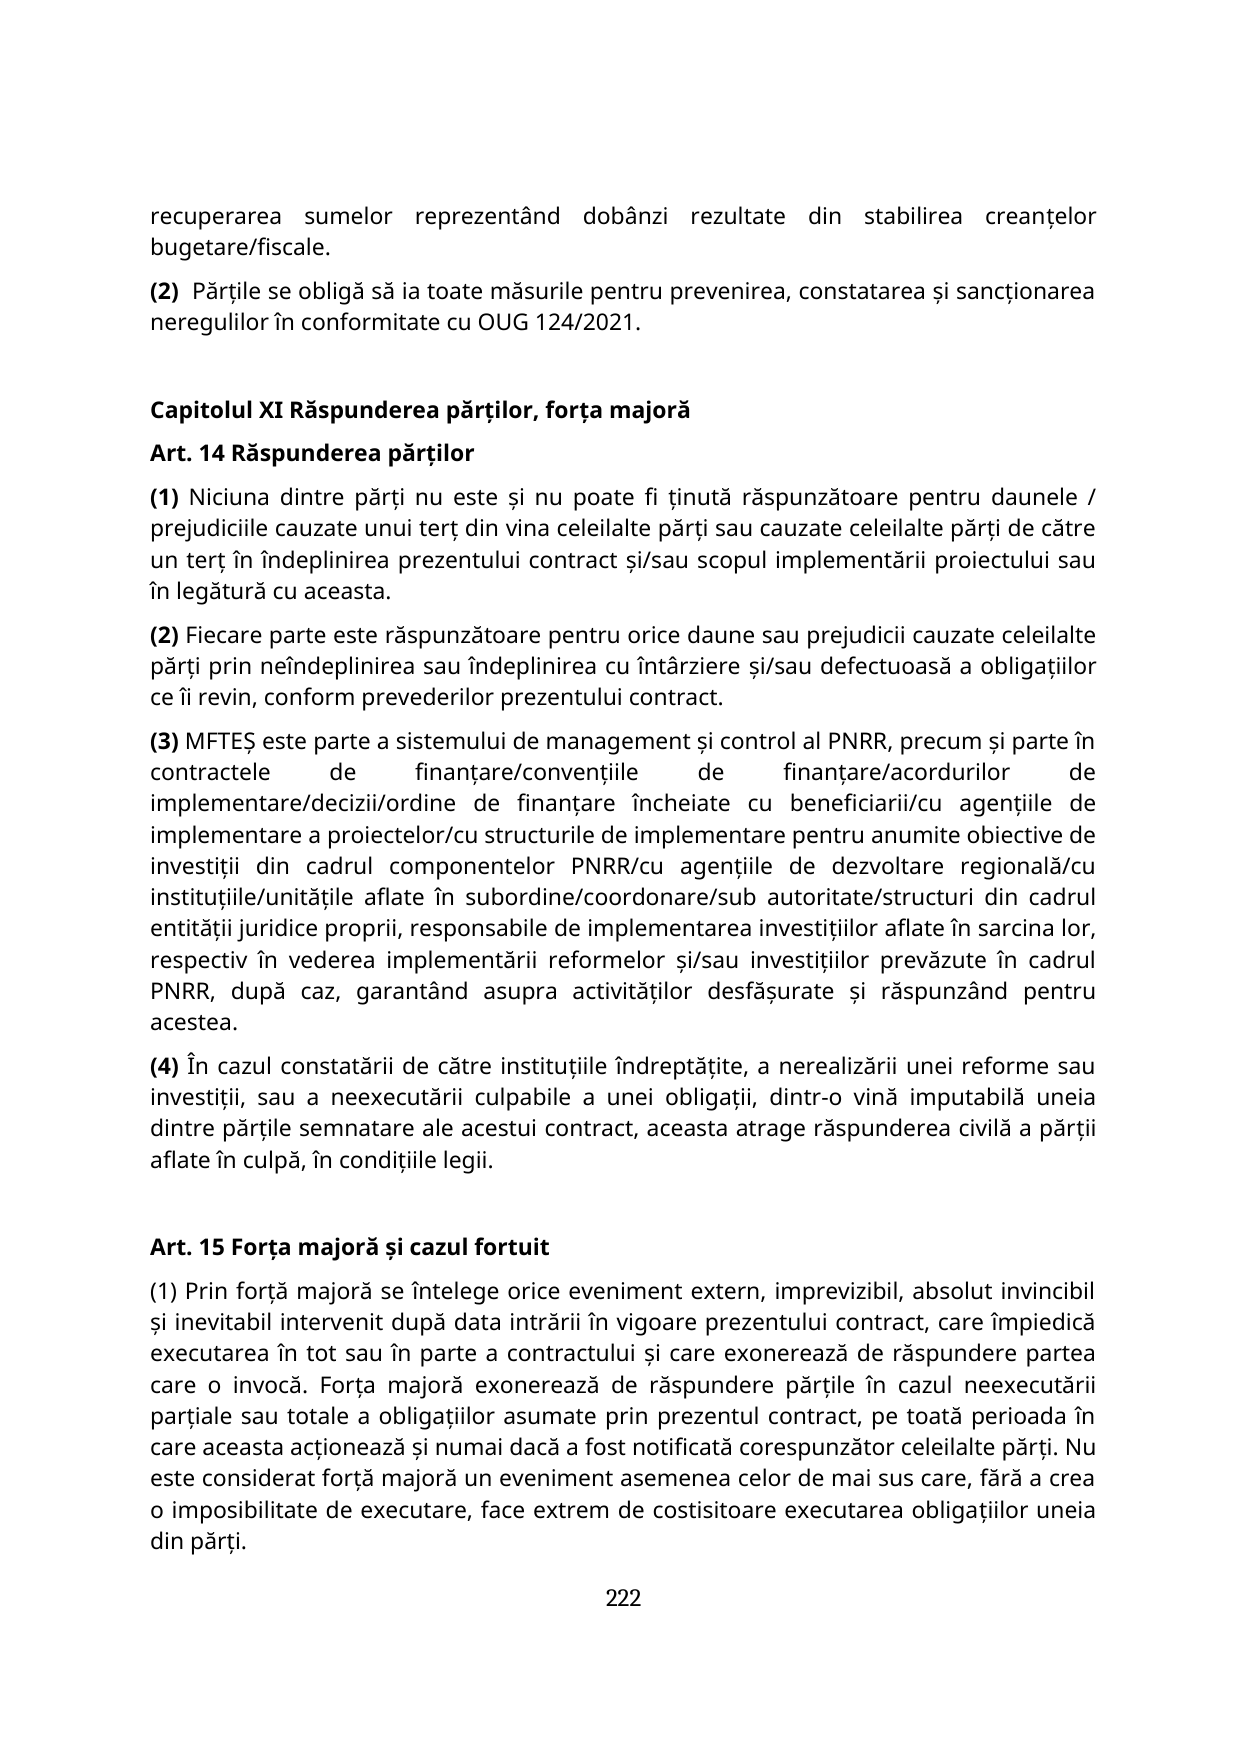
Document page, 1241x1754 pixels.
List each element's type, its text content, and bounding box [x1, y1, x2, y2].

text Art. 15 Forța majoră și cazul fortuit [150, 1231, 1097, 1262]
text (2) Fiecare parte este răspunzătoare pentru orice daune sau prejudicii cauzate celeilalte părţi prin neîndeplinirea sau îndeplinirea cu întârziere şi/sau defectuoasă a obligaţiilor ce îi revin, conform prevederilor prezentului contract. [150, 619, 1097, 712]
text (2) Părțile se obligă să ia toate măsurile pentru prevenirea, constatarea și sancționarea neregulilor în conformitate cu OUG 124/2021. [150, 275, 1097, 337]
text (3) MFTEȘ este parte a sistemului de management și control al PNRR, precum și parte în contractele de finanțare/convențiile de finanțare/acordurilor de implementare/decizii/ordine de finanțare încheiate cu beneficiarii/cu agențiile de implementare a proiectelor/cu structurile de implementare pentru anumite obiective de investiții din cadrul componentelor PNRR/cu agențiile de dezvoltare regională/cu instituțiile/unitățile aflate în subordine/coordonare/sub autoritate/structuri din cadrul entității juridice proprii, responsabile de implementarea investiţiilor aflate în sarcina lor, respectiv în vederea implementării reformelor și/sau investițiilor prevăzute în cadrul PNRR, după caz, garantând asupra activităților desfășurate și răspunzând pentru acestea. [150, 725, 1097, 1037]
text (1) Niciuna dintre părţi nu este şi nu poate fi ţinută răspunzătoare pentru daunele / prejudiciile cauzate unui terţ din vina celeilalte părţi sau cauzate celeilalte părţi de către un terţ în îndeplinirea prezentului contract şi/sau scopul implementării proiectului sau în legătură cu aceasta. [150, 481, 1097, 606]
text (4) În cazul constatării de către instituţiile îndreptăţite, a nerealizării unei reforme sau investiții, sau a neexecutării culpabile a unei obligații, dintr-o vină imputabilă uneia dintre părţile semnatare ale acestui contract, aceasta atrage răspunderea civilă a părţii aflate în culpă, în condițiile legii. [150, 1050, 1097, 1175]
text (1) Prin forță majoră se întelege orice eveniment extern, imprevizibil, absolut invincibil și inevitabil intervenit după data intrării în vigoare prezentului contract, care împiedică executarea în tot sau în parte a contractului și care exonerează de răspundere partea care o invocă. Forţa majoră exonerează de răspundere părţile în cazul neexecutării parţiale sau totale a obligaţiilor asumate prin prezentul contract, pe toată perioada în care aceasta acţionează şi numai dacă a fost notificată corespunzător celeilalte părţi. Nu este considerat forţă majoră un eveniment asemenea celor de mai sus care, fără a crea o imposibilitate de executare, face extrem de costisitoare executarea obligaţiilor uneia din părţi. [150, 1275, 1097, 1556]
text Art. 14 Răspunderea părților [150, 437, 1097, 469]
text Capitolul XI Răspunderea părților, forţa majoră [150, 394, 1097, 425]
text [150, 200, 1097, 262]
